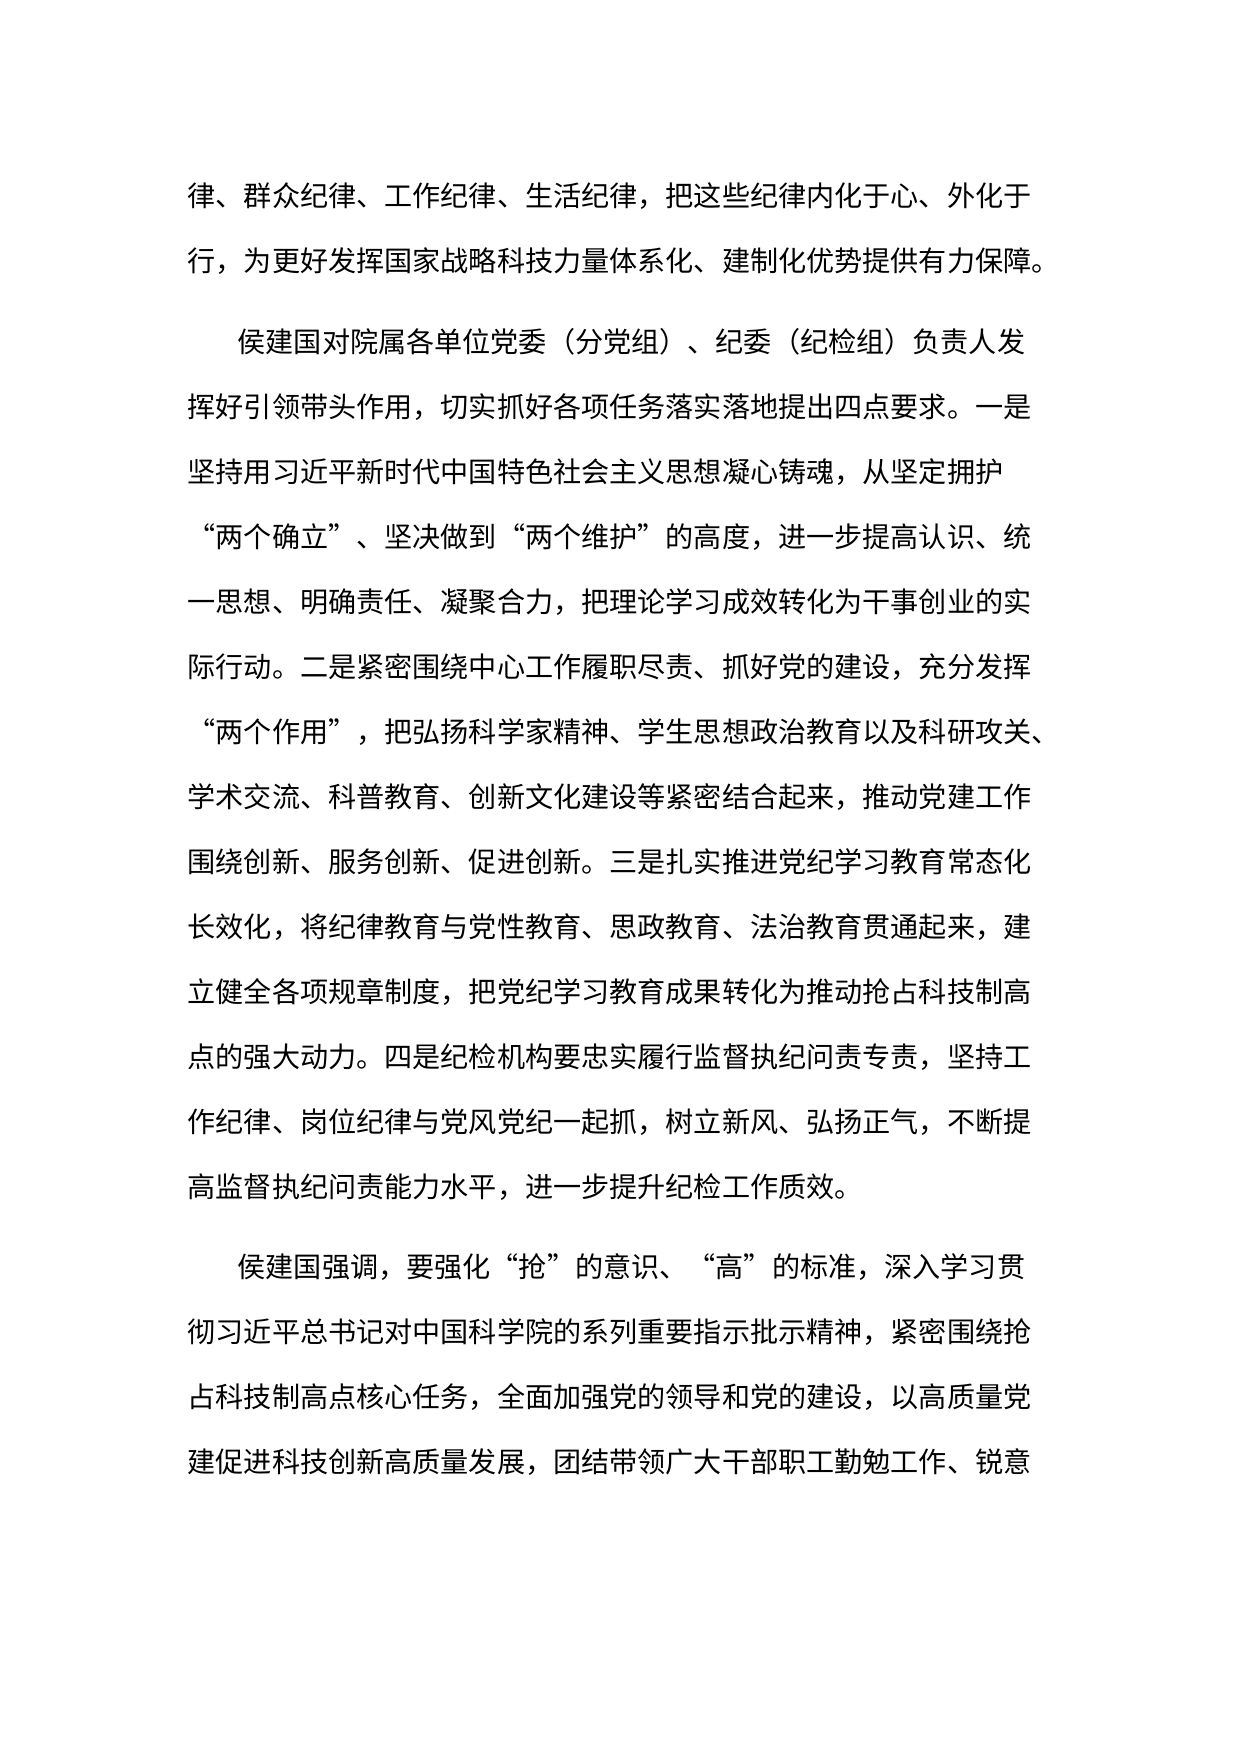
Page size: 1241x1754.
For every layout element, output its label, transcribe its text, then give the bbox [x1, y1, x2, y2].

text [187, 162, 1053, 292]
text 侯建国对院属各单位党委（分党组）、纪委（纪检组）负责人发挥好引领带头作用，切实抓好各项任务落实落地提出四点要求。一是坚持用习近平新时代中国特色社会主义思想凝心铸魂，从坚定拥护“两个确立”、坚决做到“两个维护”的高度，进一步提高认识、统一思想、明确责任、凝聚合力，把理论学习成效转化为干事创业的实际行动。二是紧密围绕中心工作履职尽责、抓好党的建设，充分发挥“两个作用”，把弘扬科学家精神、学生思想政治教育以及科研攻关、学术交流、科普教育、创新文化建设等紧密结合起来，推动党建工作围绕创新、服务创新、促进创新。三是扎实推进党纪学习教育常态化长效化，将纪律教育与党性教育、思政教育、法治教育贯通起来，建立健全各项规章制度，把党纪学习教育成果转化为推动抢占科技制高点的强大动力。四是纪检机构要忠实履行监督执纪问责专责，坚持工作纪律、岗位纪律与党风党纪一起抓，树立新风、弘扬正气，不断提高监督执纪问责能力水平，进一步提升纪检工作质效。 [187, 308, 1053, 1218]
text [187, 1233, 1053, 1493]
